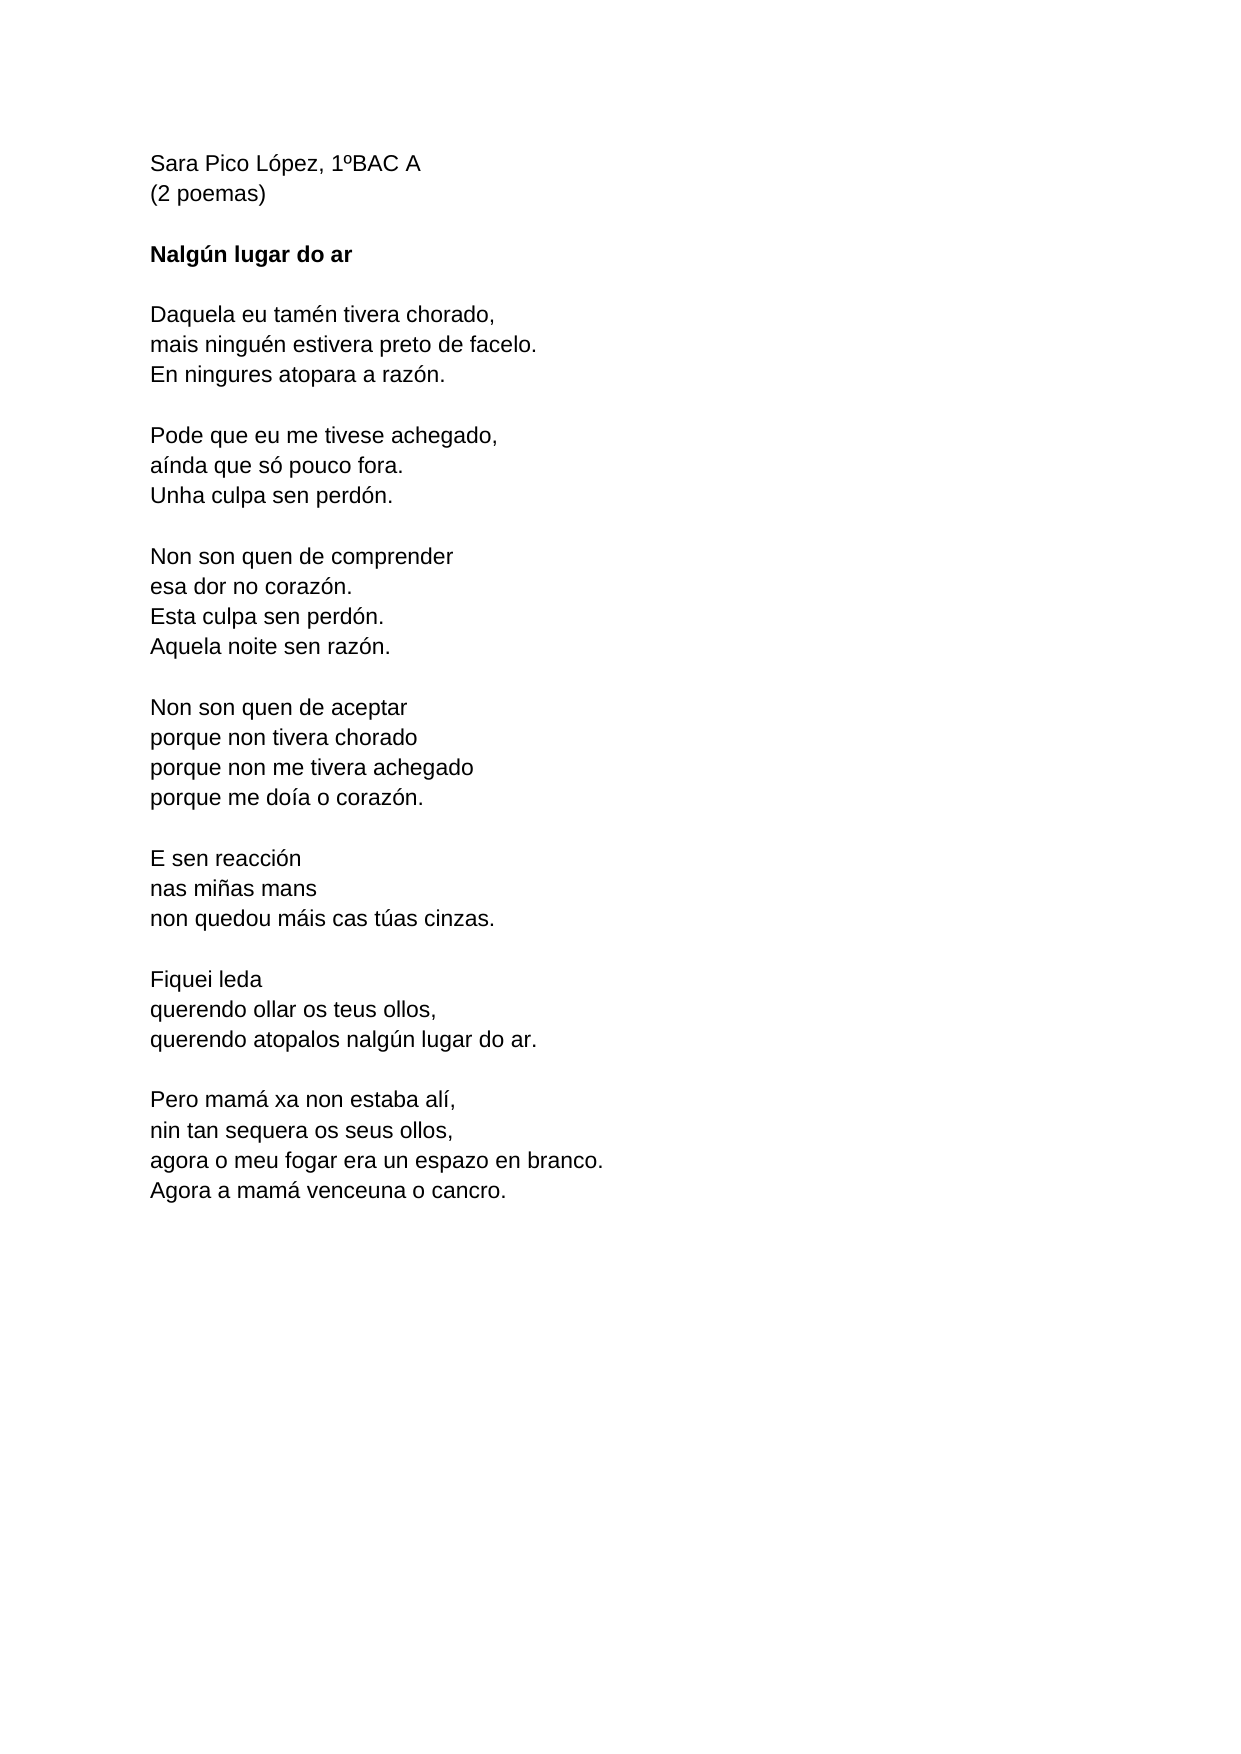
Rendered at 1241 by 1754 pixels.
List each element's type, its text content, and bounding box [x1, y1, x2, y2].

text Pero mamá xa non estaba alí, [150, 1086, 1090, 1113]
text Non son quen de comprender [150, 543, 1090, 569]
text Nalgún lugar do ar [150, 241, 1090, 267]
text Agora a mamá venceuna o cancro. [150, 1177, 1090, 1203]
text agora o meu fogar era un espazo en branco. [150, 1147, 1090, 1173]
text E sen reacción [150, 845, 1090, 871]
text Pode que eu me tivese achegado, [150, 422, 1090, 448]
text nas miñas mans [150, 875, 1090, 901]
text Daquela eu tamén tivera chorado, [150, 301, 1090, 327]
text Unha culpa sen perdón. [150, 482, 1090, 509]
text porque non me tivera achegado [150, 754, 1090, 781]
text nin tan sequera os seus ollos, [150, 1117, 1090, 1143]
text querendo atopalos nalgún lugar do ar. [150, 1026, 1090, 1052]
text En ningures atopara a razón. [150, 361, 1090, 388]
text non quedou máis cas túas cinzas. [150, 905, 1090, 932]
text porque me doía o corazón. [150, 784, 1090, 811]
text (2 poemas) [150, 180, 1090, 207]
text aínda que só pouco fora. [150, 452, 1090, 478]
text Aquela noite sen razón. [150, 633, 1090, 660]
text Sara Pico López, 1ºBAC A [150, 150, 1090, 176]
text Fiquei leda [150, 966, 1090, 992]
text Esta culpa sen perdón. [150, 603, 1090, 629]
text Non son quen de aceptar [150, 694, 1090, 720]
text mais ninguén estivera preto de facelo. [150, 331, 1090, 358]
text querendo ollar os teus ollos, [150, 996, 1090, 1022]
text porque non tivera chorado [150, 724, 1090, 750]
text esa dor no corazón. [150, 573, 1090, 599]
